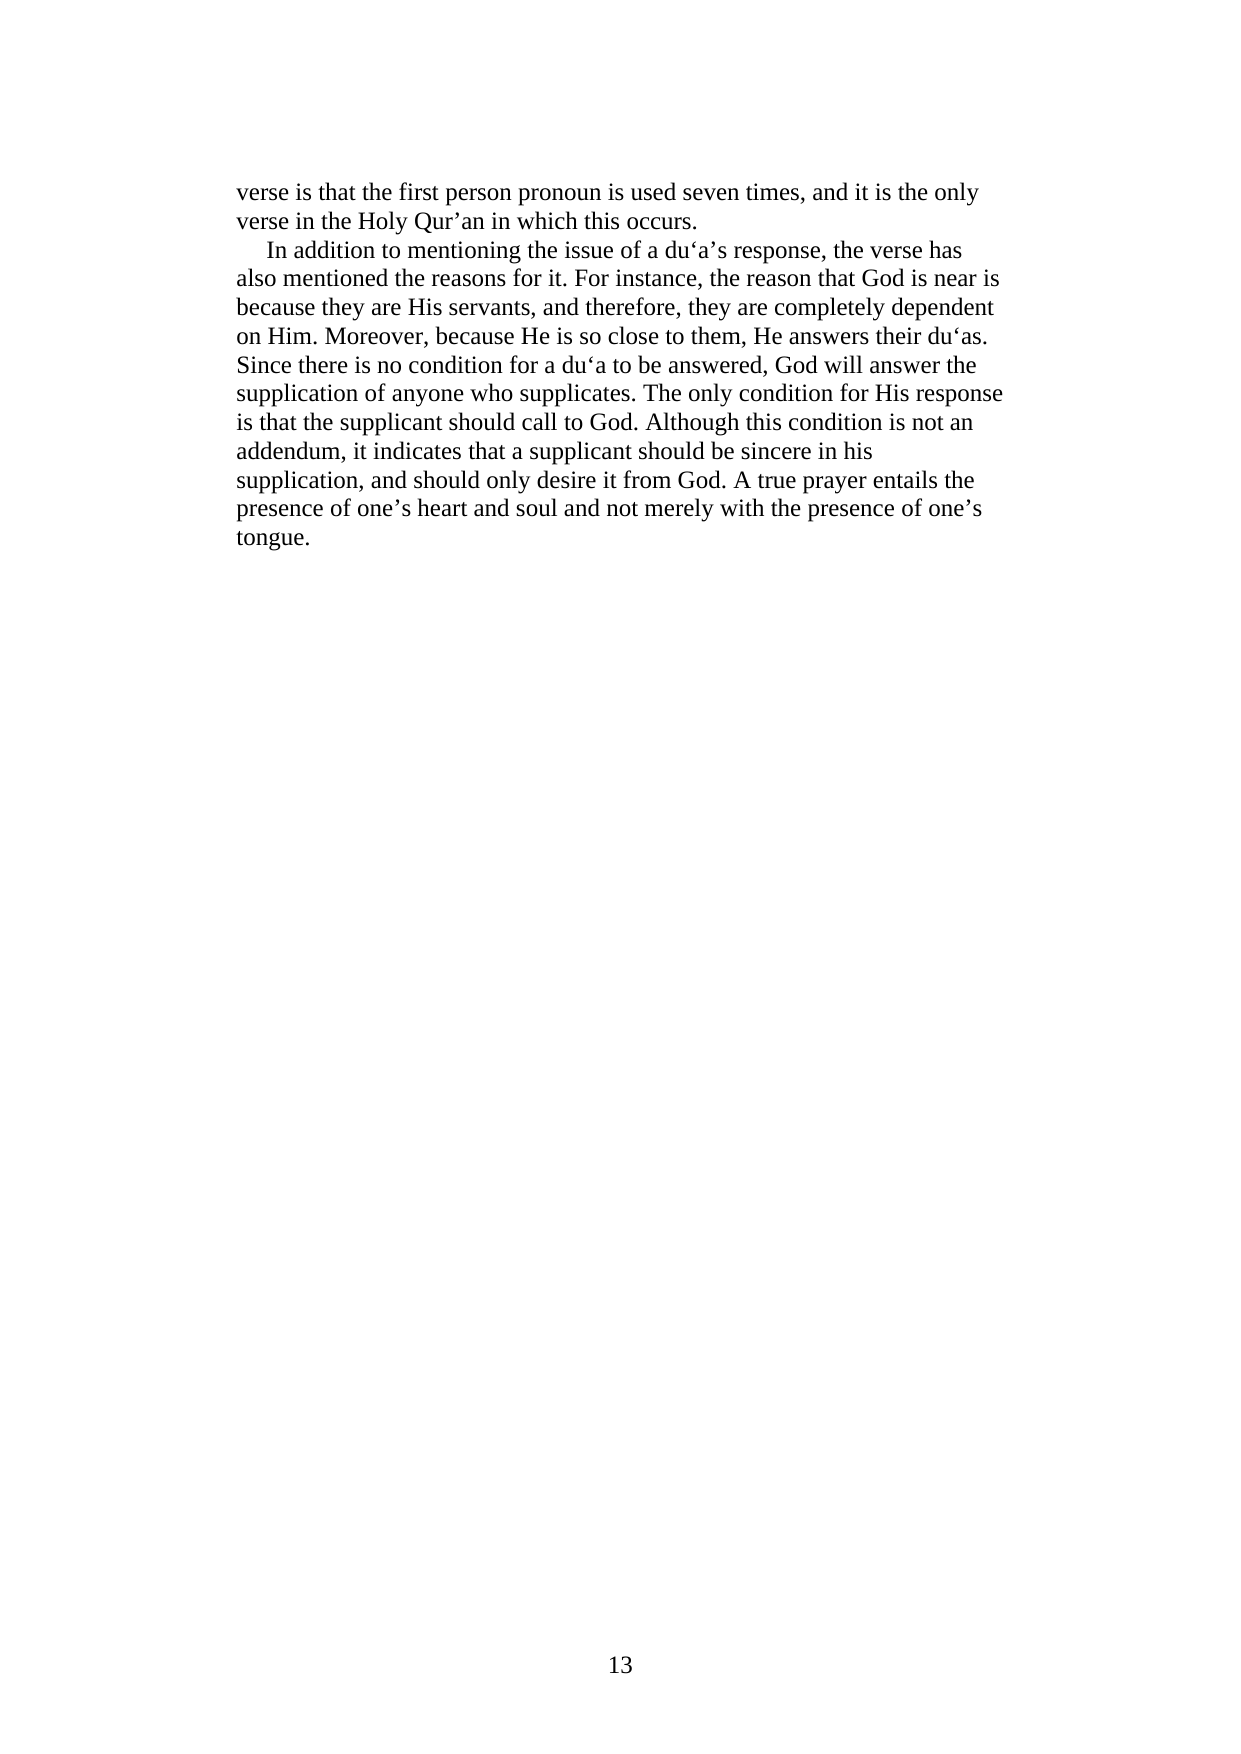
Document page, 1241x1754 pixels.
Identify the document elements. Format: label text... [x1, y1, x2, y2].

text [236, 177, 1004, 235]
text In addition to mentioning the issue of a du‘a’s response, the verse has also mentioned the reasons for it. For instance, the reason that God is near is because they are His servants, and therefore, they are completely dependent on Him. Moreover, because He is so close to them, He answers their du‘as. Since there is no condition for a du‘a to be answered, God will answer the supplication of anyone who supplicates. The only condition for His response is that the supplicant should call to God. Although this condition is not an addendum, it indicates that a supplicant should be sincere in his supplication, and should only desire it from God. A true prayer entails the presence of one’s heart and soul and not merely with the presence of one’s tongue. [236, 235, 1004, 551]
